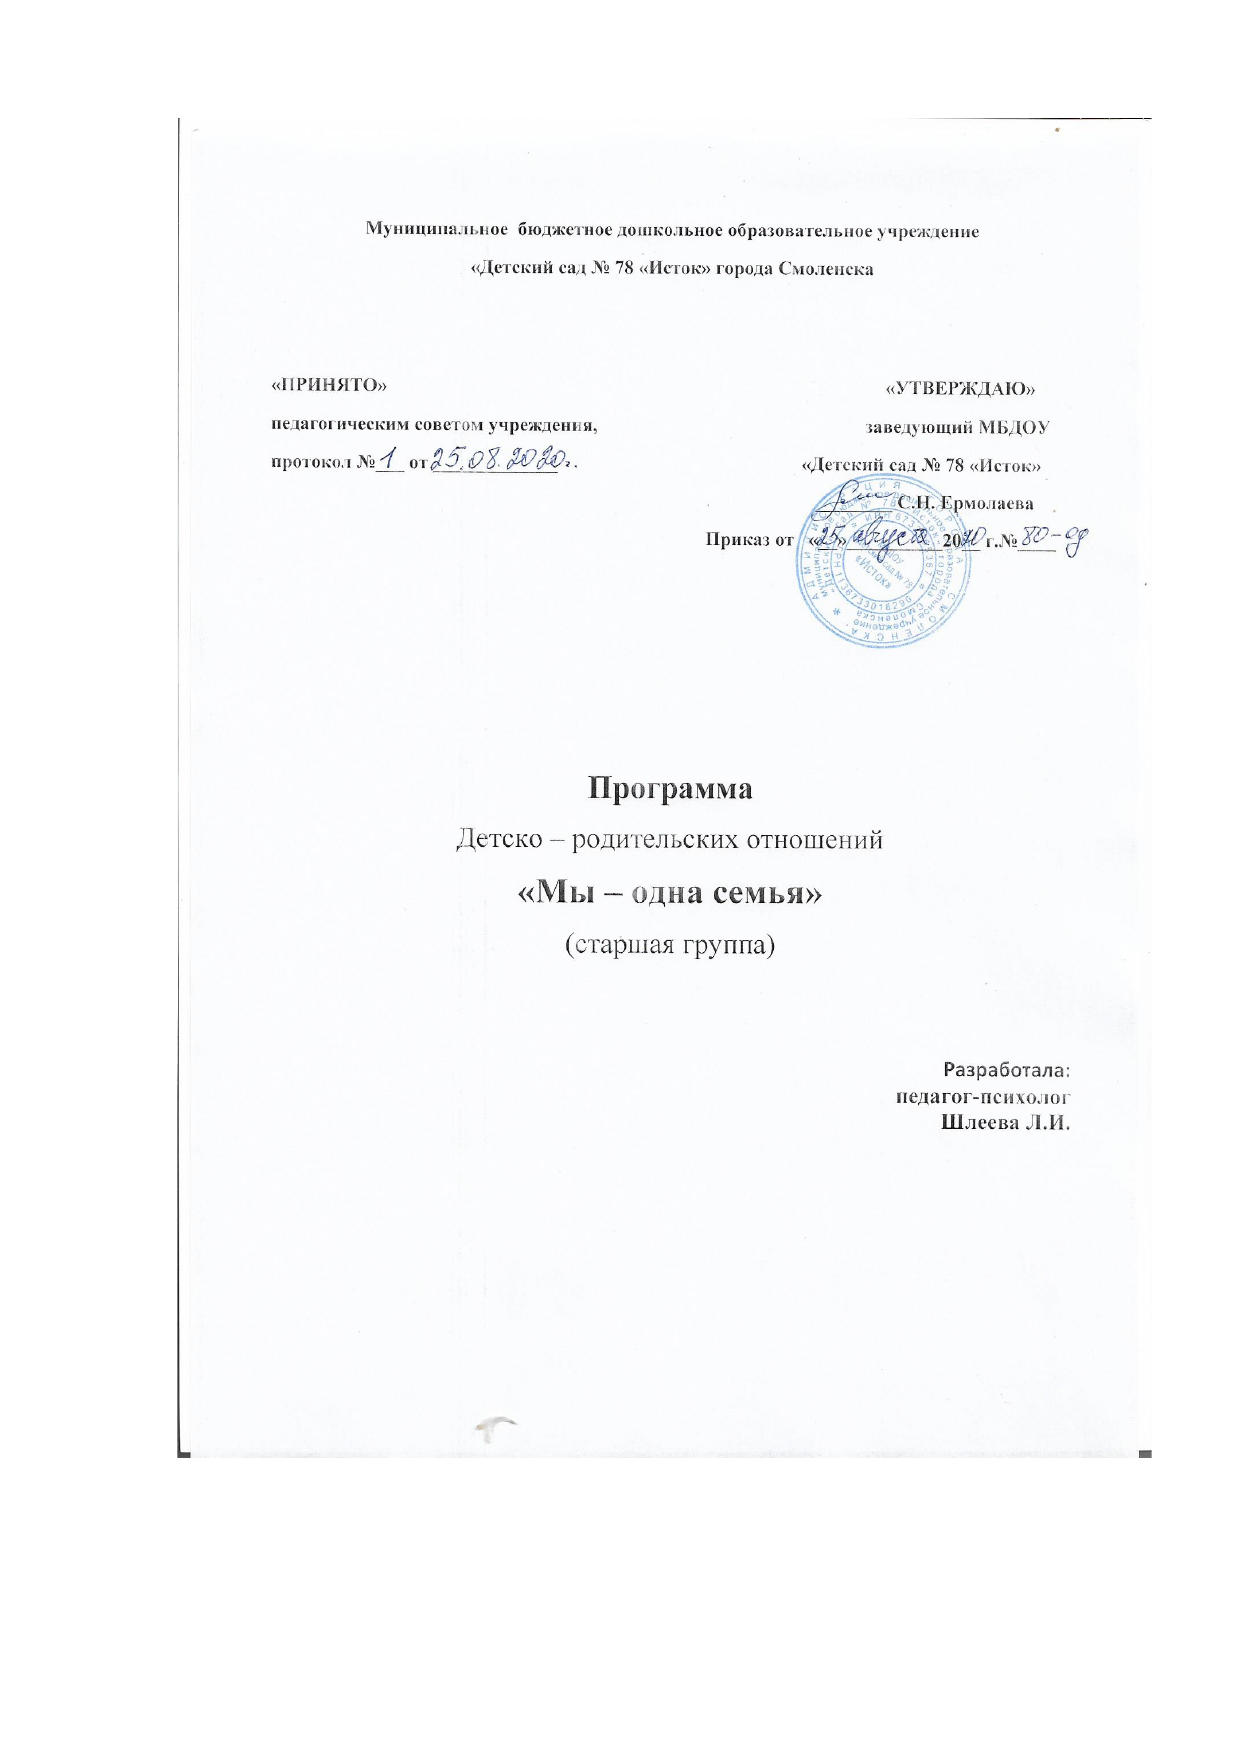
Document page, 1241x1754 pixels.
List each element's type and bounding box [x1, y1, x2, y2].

picture [177, 118, 1152, 1458]
